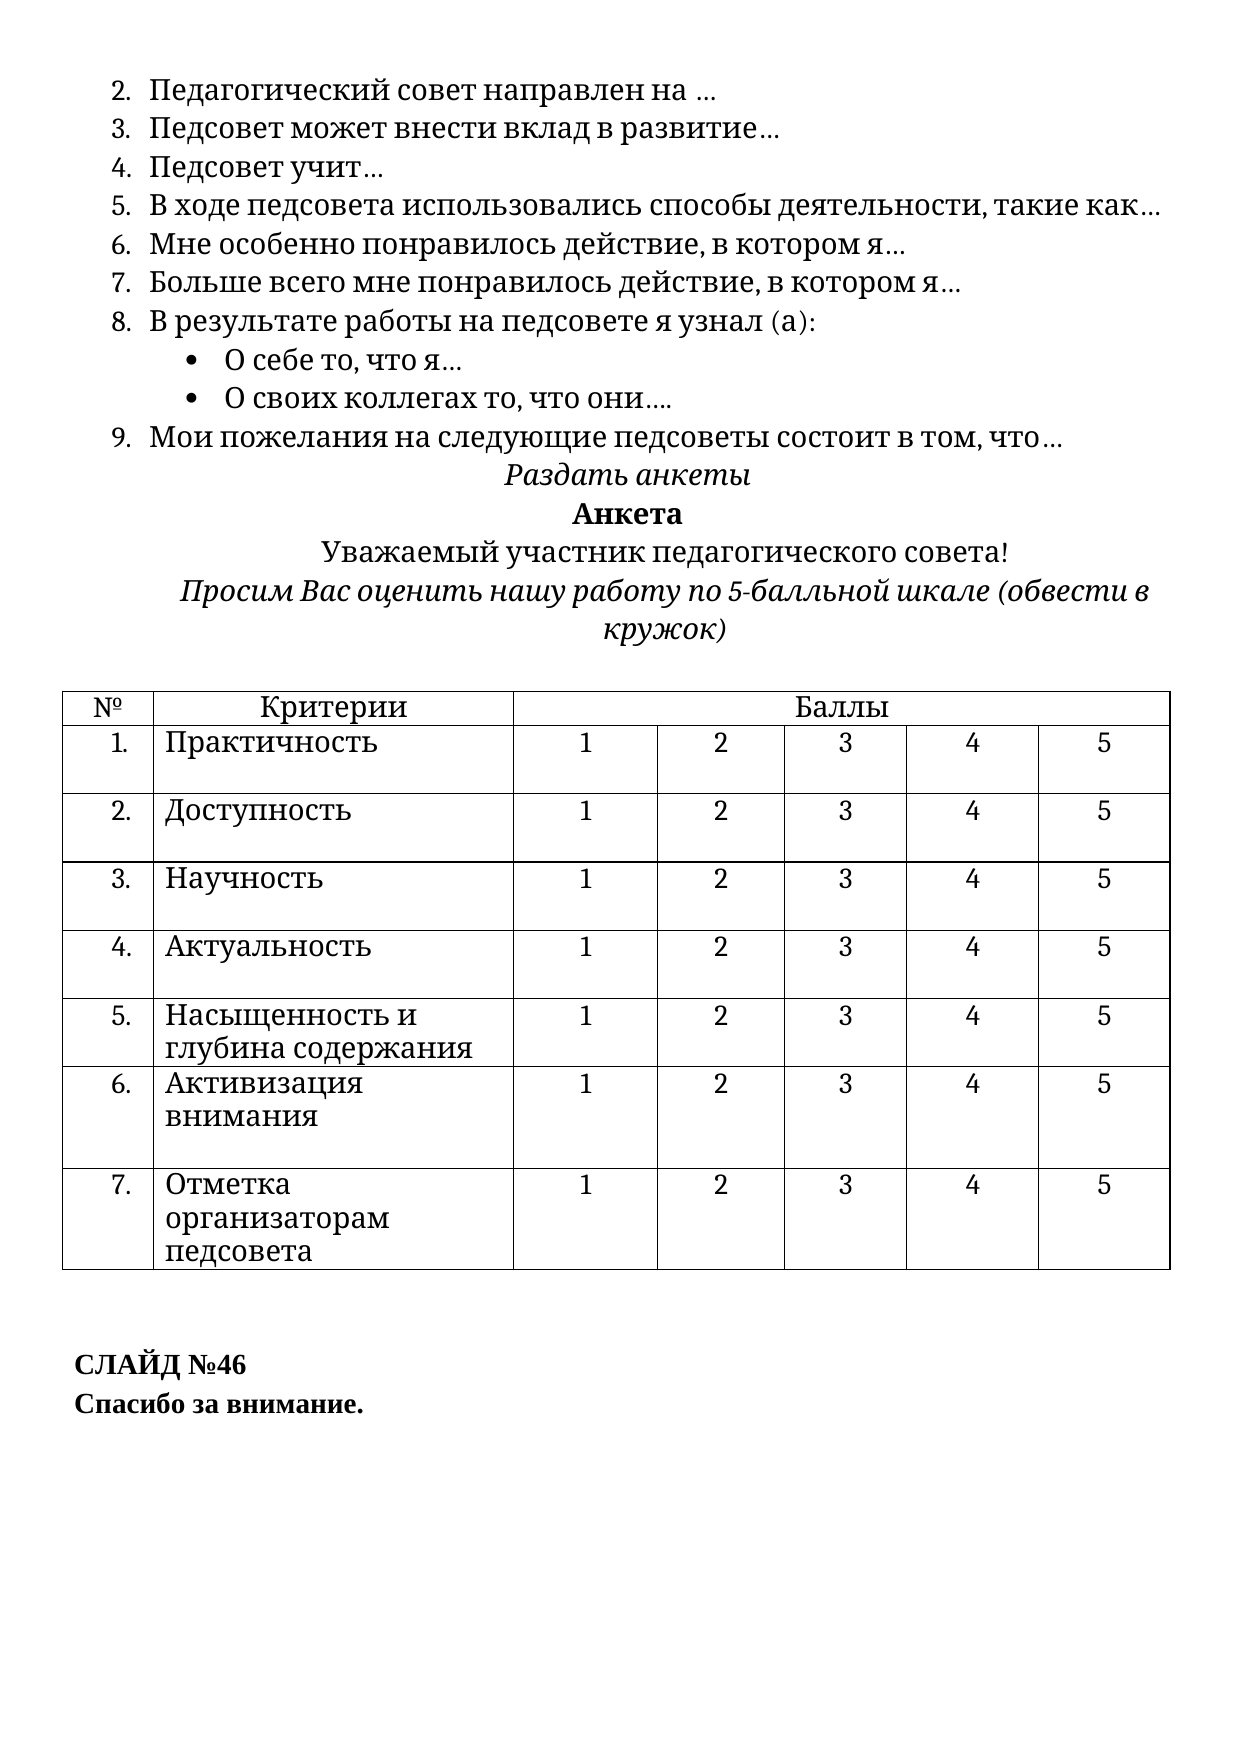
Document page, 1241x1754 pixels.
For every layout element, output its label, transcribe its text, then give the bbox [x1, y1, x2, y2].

table_cell 2 [658, 726, 784, 793]
table_cell 5 [1039, 1169, 1169, 1269]
table_cell 2 [658, 999, 784, 1066]
table_cell 5 [1039, 1067, 1169, 1167]
table_cell 4 [907, 1067, 1038, 1167]
table_cell 3 [785, 1169, 906, 1269]
table_cell 3 [785, 931, 906, 998]
table_cell 1 [514, 726, 657, 793]
text Анкета [74, 498, 1181, 531]
table_cell Доступность [154, 794, 513, 861]
table_cell [63, 726, 153, 793]
list Просим Вас оценить нашу работу по 5-балльной шкале (обвести в кружок) [149, 575, 1181, 647]
list В результате работы на педсовете я узнал (а): [111, 305, 1181, 339]
table_cell Научность [154, 863, 513, 929]
table_cell 2 [658, 1067, 784, 1167]
table_cell 2 [658, 794, 784, 861]
table_cell [63, 1169, 153, 1269]
table_cell 5 [1039, 726, 1169, 793]
list Больше всего мне понравилось действие, в котором я… [111, 267, 1181, 300]
list Мои пожелания на следующие педсоветы состоит в том, что… [111, 421, 1181, 454]
table_cell 3 [785, 726, 906, 793]
table_cell 3 [785, 794, 906, 861]
table_header Критерии [154, 692, 513, 725]
table_cell [63, 1067, 153, 1167]
text Раздать анкеты [74, 459, 1181, 493]
table_cell 5 [1039, 863, 1169, 929]
table_cell 2 [658, 931, 784, 998]
table_cell 4 [907, 931, 1038, 998]
text Спасибо за внимание. [74, 1386, 1181, 1419]
list Педагогический совет направлен на … [111, 74, 1181, 107]
table_cell Актуальность [154, 931, 513, 998]
table_cell 2 [658, 863, 784, 929]
table_cell [63, 999, 153, 1066]
list В ходе педсовета использовались способы деятельности, такие как… [111, 189, 1181, 223]
table_cell 1 [514, 1169, 657, 1269]
table_cell 1 [514, 999, 657, 1066]
table_cell 4 [907, 863, 1038, 929]
table_cell Насыщенность и глубина содержания [154, 999, 513, 1066]
table_cell 4 [907, 1169, 1038, 1269]
list О своих коллегах то, что они…. [186, 382, 1181, 416]
table_cell 4 [907, 999, 1038, 1066]
list Мне особенно понравилось действие, в котором я… [111, 228, 1181, 262]
table_header Баллы [514, 692, 1169, 725]
table_header № [63, 692, 153, 725]
list Уважаемый участник педагогического совета! [149, 536, 1181, 570]
table_cell [63, 794, 153, 861]
list Педсовет может внести вклад в развитие… [111, 112, 1181, 146]
table_cell 3 [785, 863, 906, 929]
table_cell 4 [907, 794, 1038, 861]
text СЛАЙД №46 [74, 1347, 1181, 1381]
table_cell 3 [785, 999, 906, 1066]
table_cell 5 [1039, 931, 1169, 998]
table_cell 1 [514, 794, 657, 861]
table_cell Отметка организаторам педсовета [154, 1169, 513, 1269]
table_cell [63, 863, 153, 929]
table_cell [63, 931, 153, 998]
table_cell 5 [1039, 794, 1169, 861]
table_cell Активизация внимания [154, 1067, 513, 1167]
table_cell Практичность [154, 726, 513, 793]
table_cell 3 [785, 1067, 906, 1167]
table_cell 5 [1039, 999, 1169, 1066]
table_cell 1 [514, 863, 657, 929]
table_cell 1 [514, 931, 657, 998]
list О себе то, что я… [186, 344, 1181, 377]
table_cell 2 [658, 1169, 784, 1269]
table_cell 1 [514, 1067, 657, 1167]
list Педсовет учит… [111, 151, 1181, 184]
table_cell 4 [907, 726, 1038, 793]
